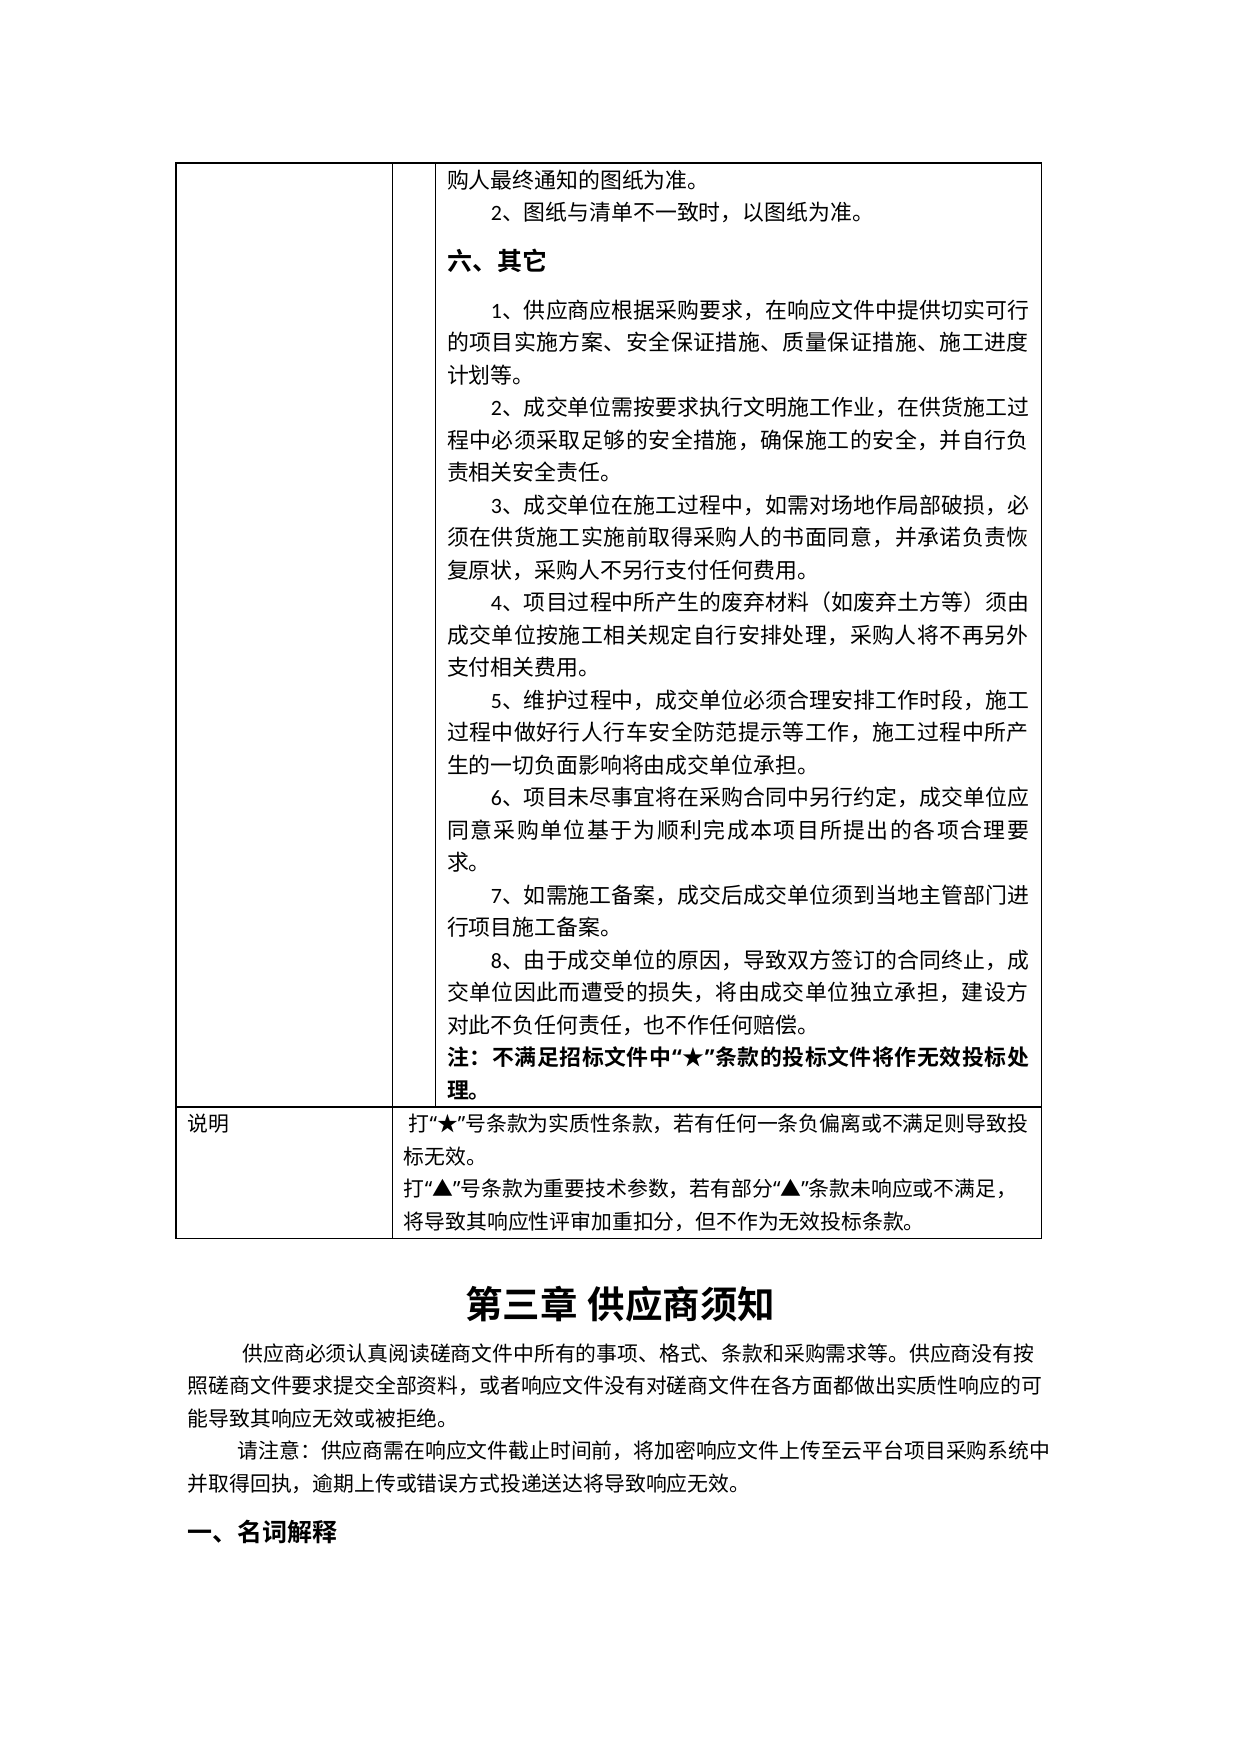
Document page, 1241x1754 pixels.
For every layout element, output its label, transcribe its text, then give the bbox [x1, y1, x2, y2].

text 供应商必须认真阅读磋商文件中所有的事项、格式、条款和采购需求等。供应商没有按照磋商文件要求提交全部资料，或者响应文件没有对磋商文件在各方面都做出实质性响应的可能导致其响应无效或被拒绝。 [187, 1337, 1053, 1434]
text 第三章 供应商须知 [187, 1272, 1053, 1337]
table_cell 1 [393, 164, 435, 1106]
text 请注意：供应商需在响应文件截止时间前，将加密响应文件上传至云平台项目采购系统中并取得回执，逾期上传或错误方式投递送达将导致响应无效。 [187, 1434, 1053, 1499]
text 一、名词解释 [187, 1499, 1053, 1564]
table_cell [436, 164, 1041, 1106]
table_cell 说明 [177, 1108, 392, 1238]
table_cell 打“★”号条款为实质性条款，若有任何一条负偏离或不满足则导致投标无效。 打“▲”号条款为重要技术参数，若有部分“▲”条款未响应或不满足，将导致其响应性评审加重扣分，但不作为无效投标条款。 [393, 1108, 1041, 1238]
table_cell [177, 164, 392, 1106]
